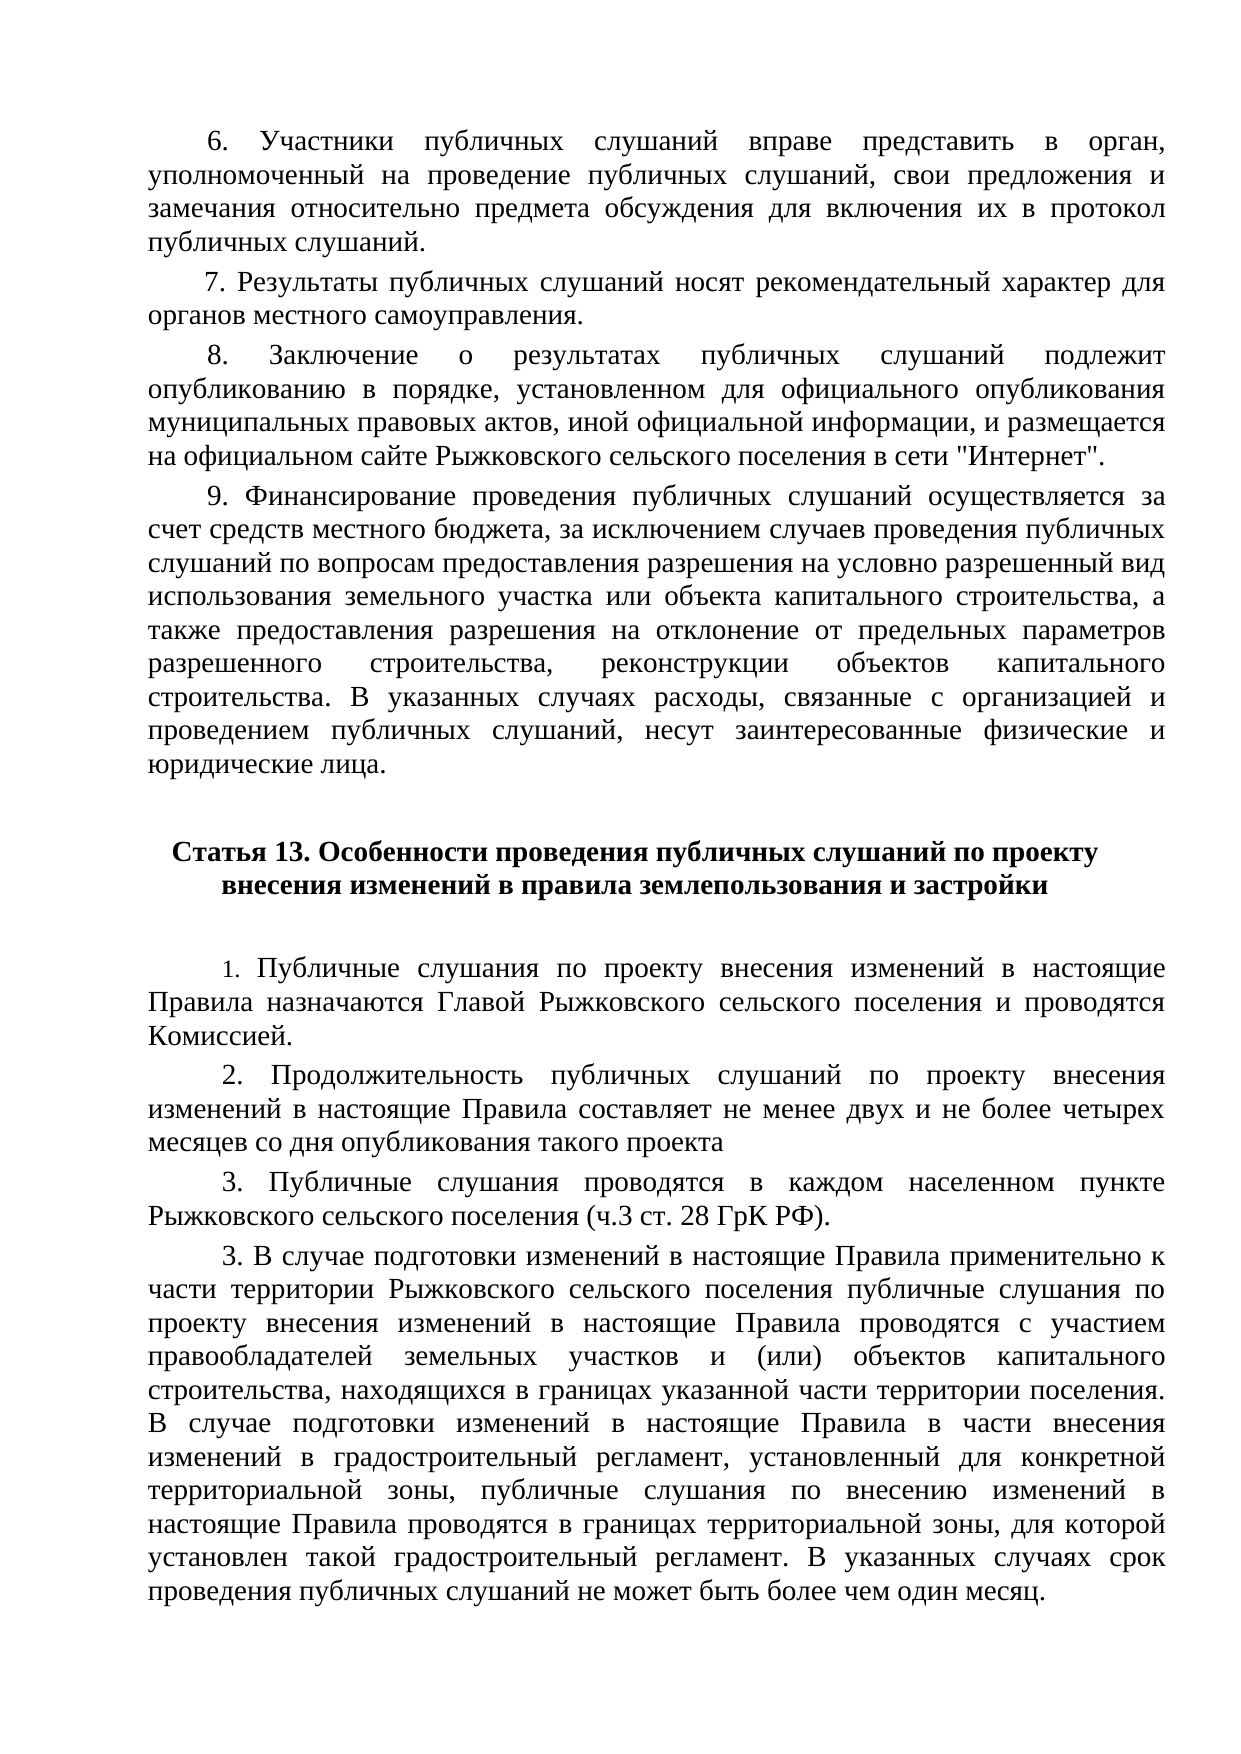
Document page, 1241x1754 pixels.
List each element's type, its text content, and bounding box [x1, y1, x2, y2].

subtitle Статья 13. Особенности проведения публичных слушаний по проекту внесения изменений в правила землепользования и застройки [148, 834, 1122, 901]
text 7. Результаты публичных слушаний носят рекомендательный характер для органов местного самоуправления. [148, 264, 1166, 331]
text 6. Участники публичных слушаний вправе представить в орган, уполномоченный на проведение публичных слушаний, свои предложения и замечания относительно предмета обсуждения для включения их в протокол публичных слушаний. [148, 123, 1166, 258]
text 3. В случае подготовки изменений в настоящие Правила применительно к части территории Рыжковского сельского поселения публичные слушания по проекту внесения изменений в настоящие Правила проводятся с участием правообладателей земельных участков и (или) объектов капитального строительства, находящихся в границах указанной части территории поселения. В случае подготовки изменений в настоящие Правила в части внесения изменений в градостроительный регламент, установленный для конкретной территориальной зоны, публичные слушания по внесению изменений в настоящие Правила проводятся в границах территориальной зоны, для которой установлен такой градостроительный регламент. В указанных случаях срок проведения публичных слушаний не может быть более чем один месяц. [148, 1238, 1166, 1607]
text 8. Заключение о результатах публичных слушаний подлежит опубликованию в порядке, установленном для официального опубликования муниципальных правовых актов, иной официальной информации, и размещается на официальном сайте Рыжковского сельского поселения в сети "Интернет". [148, 337, 1166, 471]
text 2. Продолжительность публичных слушаний по проекту внесения изменений в настоящие Правила составляет не менее двух и не более четырех месяцев со дня опубликования такого проекта [148, 1057, 1166, 1158]
text 1. Публичные слушания по проекту внесения изменений в настоящие Правила назначаются Главой Рыжковского сельского поселения и проводятся Комиссией. [148, 951, 1166, 1051]
text 9. Финансирование проведения публичных слушаний осуществляется за счет средств местного бюджета, за исключением случаев проведения публичных слушаний по вопросам предоставления разрешения на условно разрешенный вид использования земельного участка или объекта капитального строительства, а также предоставления разрешения на отклонение от предельных параметров разрешенного строительства, реконструкции объектов капитального строительства. В указанных случаях расходы, связанные с организацией и проведением публичных слушаний, несут заинтересованные физические и юридические лица. [148, 478, 1166, 779]
text 3. Публичные слушания проводятся в каждом населенном пункте Рыжковского сельского поселения (ч.3 ст. 28 ГрК РФ). [148, 1164, 1166, 1231]
